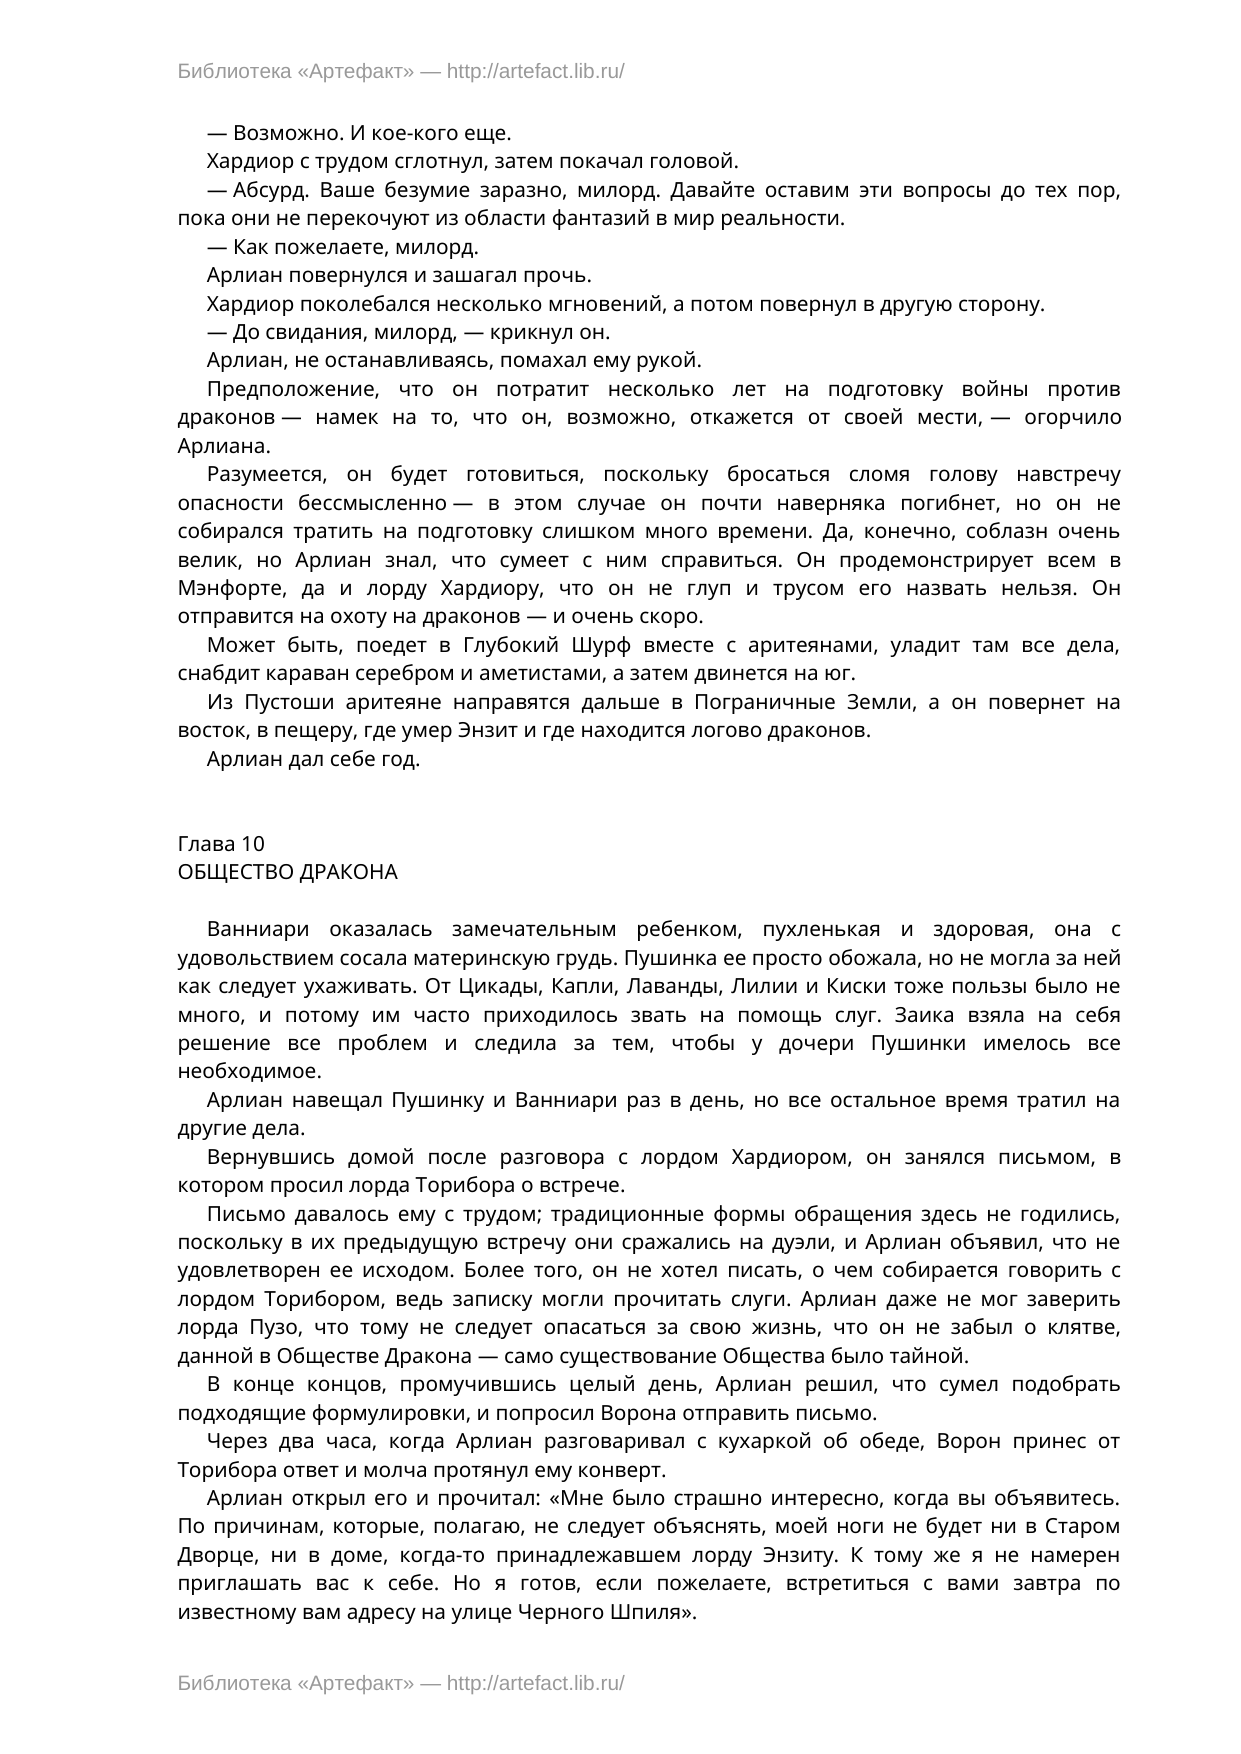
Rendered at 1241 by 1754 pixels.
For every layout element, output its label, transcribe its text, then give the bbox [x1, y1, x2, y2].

text Ванниари оказалась замечательным ребенком, пухленькая и здоровая, она с удовольствием сосала материнскую грудь. Пушинка ее просто обожала, но не могла за ней как следует ухаживать. От Цикады, Капли, Лаванды, Лилии и Киски тоже пользы было не много, и потому им часто приходилось звать на помощь слуг. Заика взяла на себя решение все проблем и следила за тем, чтобы у дочери Пушинки имелось все необходимое. [177, 914, 1122, 1085]
text Может быть, поедет в Глубокий Шурф вместе с аритеянами, уладит там все дела, снабдит караван серебром и аметистами, а затем двинется на юг. [177, 630, 1122, 687]
text В конце концов, промучившись целый день, Арлиан решил, что сумел подобрать подходящие формулировки, и попросил Ворона отправить письмо. [177, 1369, 1122, 1426]
text Вернувшись домой после разговора с лордом Хардиором, он занялся письмом, в котором просил лорда Торибора о встрече. [177, 1142, 1122, 1199]
text Через два часа, когда Арлиан разговаривал с кухаркой об обеде, Ворон принес от Торибора ответ и молча протянул ему конверт. [177, 1426, 1122, 1483]
text Из Пустоши аритеяне направятся дальше в Пограничные Земли, а он повернет на восток, в пещеру, где умер Энзит и где находится логово драконов. [177, 687, 1122, 744]
text Хардиор поколебался несколько мгновений, а потом повернул в другую сторону. [177, 289, 1122, 317]
text — Абсурд. Ваше безумие заразно, милорд. Давайте оставим эти вопросы до тех пор, пока они не перекочуют из области фантазий в мир реальности. [177, 175, 1122, 232]
text Арлиан навещал Пушинку и Ванниари раз в день, но все остальное время тратил на другие дела. [177, 1085, 1122, 1142]
text Арлиан дал себе год. [177, 744, 1122, 772]
text Предположение, что он потратит несколько лет на подготовку войны против драконов — намек на то, что он, возможно, откажется от своей мести, — огорчило Арлиана. [177, 374, 1122, 459]
text Арлиан повернулся и зашагал прочь. [177, 260, 1122, 289]
text Арлиан открыл его и прочитал: «Мне было страшно интересно, когда вы объявитесь. По причинам, которые, полагаю, не следует объяснять, моей ноги не будет ни в Старом Дворце, ни в доме, когда-то принадлежавшем лорду Энзиту. К тому же я не намерен приглашать вас к себе. Но я готов, если пожелаете, встретиться с вами завтра по известному вам адресу на улице Черного Шпиля». [177, 1483, 1122, 1625]
text Письмо давалось ему с трудом; традиционные формы обращения здесь не годились, поскольку в их предыдущую встречу они сражались на дуэли, и Арлиан объявил, что не удовлетворен ее исходом. Более того, он не хотел писать, о чем собирается говорить с лордом Торибором, ведь записку могли прочитать слуги. Арлиан даже не мог заверить лорда Пузо, что тому не следует опасаться за свою жизнь, что он не забыл о клятве, данной в Обществе Дракона — само существование Общества было тайной. [177, 1199, 1122, 1369]
subtitle Глава 10 [177, 829, 1122, 857]
text Арлиан, не останавливаясь, помахал ему рукой. [177, 346, 1122, 374]
text Хардиор с трудом сглотнул, затем покачал головой. [177, 147, 1122, 175]
text — Возможно. И кое-кого еще. [177, 118, 1122, 147]
text Разумеется, он будет готовиться, поскольку бросаться сломя голову навстречу опасности бессмысленно — в этом случае он почти наверняка погибнет, но он не собирался тратить на подготовку слишком много времени. Да, конечно, соблазн очень велик, но Арлиан знал, что сумеет с ним справиться. Он продемонстрирует всем в Мэнфорте, да и лорду Хардиору, что он не глуп и трусом его назвать нельзя. Он отправится на охоту на драконов — и очень скоро. [177, 459, 1122, 630]
text — До свидания, милорд, — крикнул он. [177, 317, 1122, 346]
text — Как пожелаете, милорд. [177, 232, 1122, 260]
subtitle ОБЩЕСТВО ДРАКОНА [177, 857, 1122, 886]
